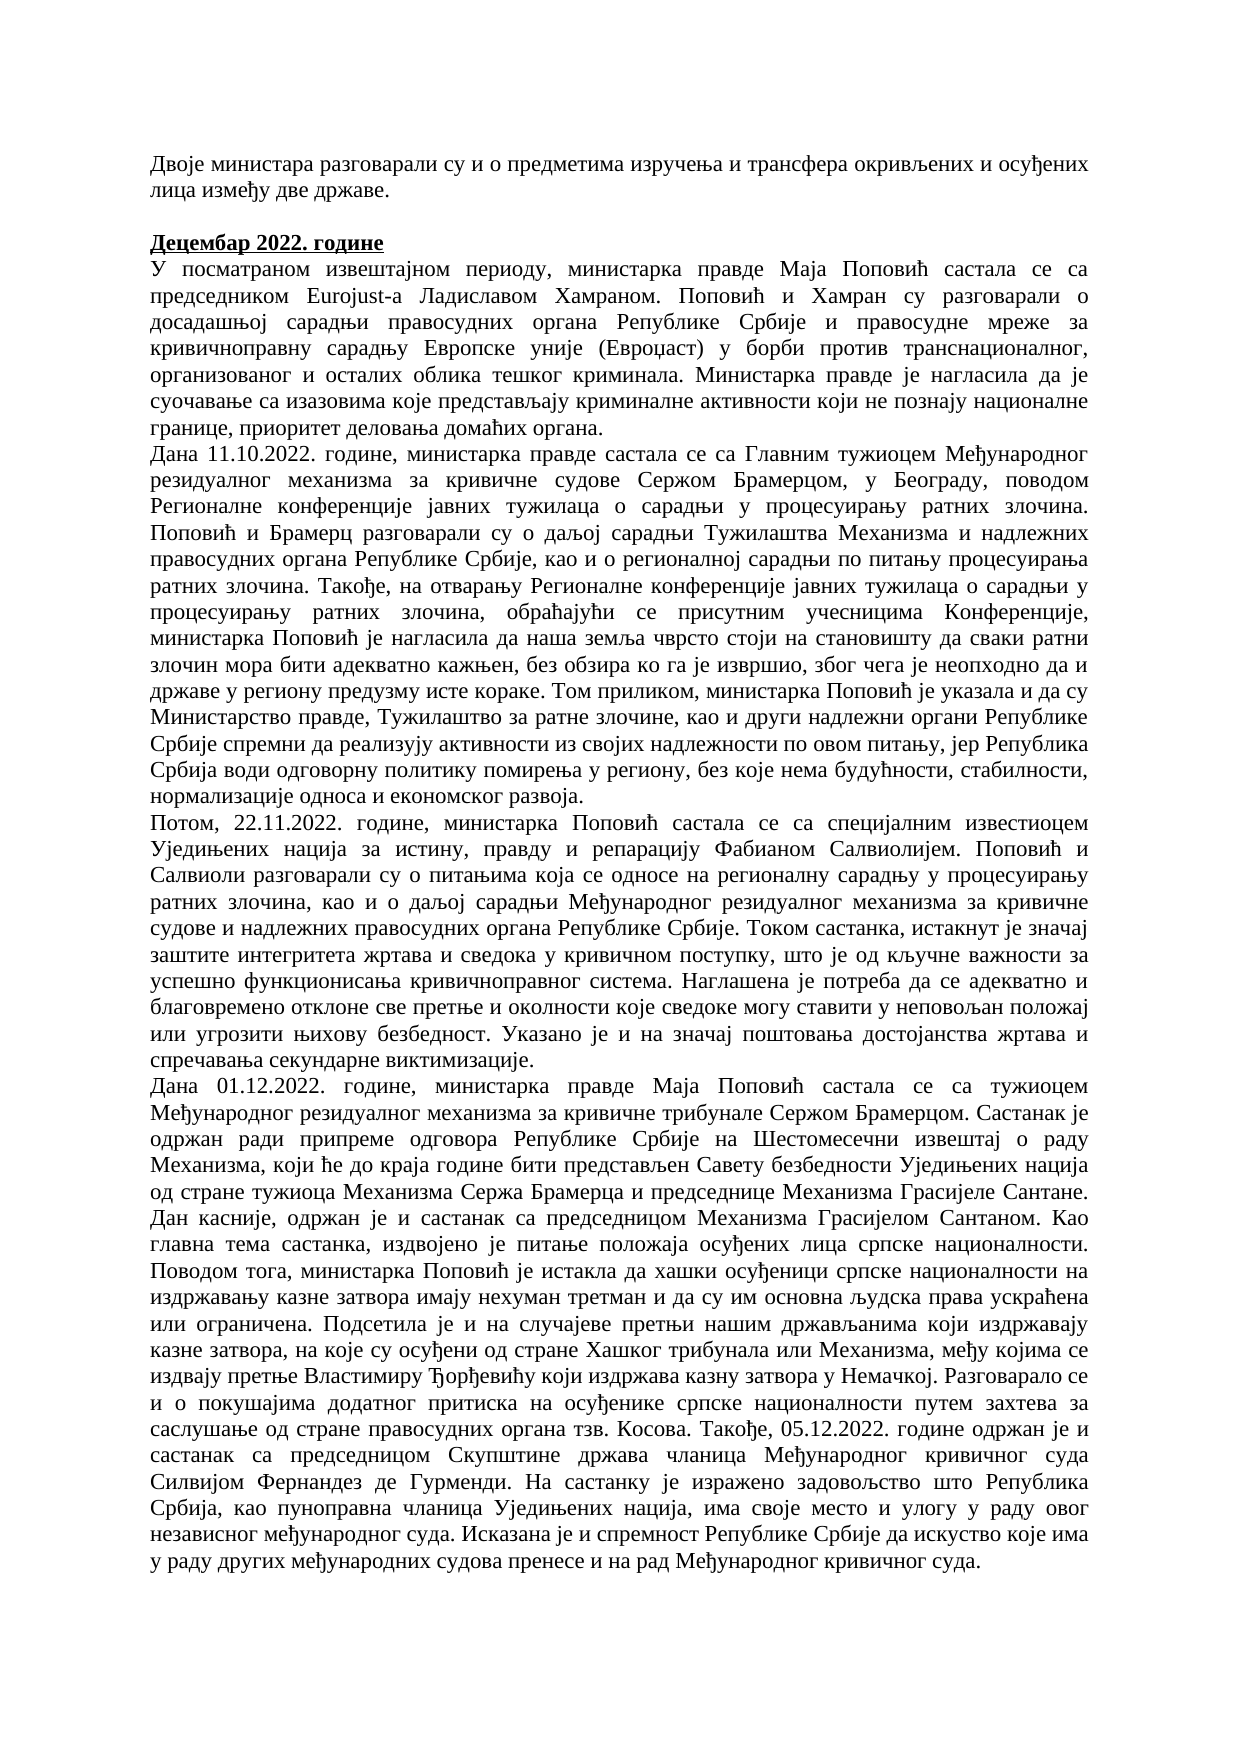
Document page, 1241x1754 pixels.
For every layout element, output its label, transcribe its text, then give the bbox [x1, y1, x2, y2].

text Дана 11.10.2022. године, министарка правде састала се са Главним тужиоцем Међународног резидуалног механизма за кривичне судове Сержом Брамерцом, у Београду, поводом Регионалне конференције јавних тужилаца о сарадњи у процесуирању ратних злочина. Поповић и Брамерц разговарали су о даљој сарадњи Тужилаштва Механизма и надлежних правосудних органа Републике Србије, као и о регионалној сарадњи по питању процесуирања ратних злочина. Такође, на отварању Регионалне конференције јавних тужилаца о сарадњи у процесуирању ратних злочина, обраћајући се присутним учесницима Конференције, министарка Поповић је нагласила да наша земља чврсто стоји на становишту да сваки ратни злочин мора бити адекватно кажњен, без обзира ко га је извршио, због чега је неопходно да и државе у региону предузму исте кораке. Том приликом, министарка Поповић је указала и да су Министарство правде, Тужилаштво за ратне злочине, као и други надлежни органи Републике Србије спремни да реализују активности из својих надлежности по овом питању, јер Република Србија води одговорну политику помирења у региону, без које нема будућности, стабилности, нормализације односа и економског развоја. [150, 440, 1090, 809]
text У посматраном извештајном периоду, министарка правде Маја Поповић састала се са председником Eurojust-а Ладиславом Хамраном. Поповић и Хамран су разговарали о досадашњој сарадњи правосудних органа Републике Србије и правосудне мреже за кривичноправну сарадњу Европске уније (Евроџаст) у борби против транснационалног, организованог и осталих облика тешког криминала. Министарка правде је нагласила да је суочавање са изазовима које представљају криминалне активности који не познају националне границе, приоритет деловања домаћих органа. [150, 255, 1090, 440]
text Дана 01.12.2022. године, министарка правде Маја Поповић састала се са тужиоцем Међународног резидуалног механизма за кривичне трибунале Сержом Брамерцом. Састанак је одржан ради припреме одговора Републике Србије на Шестомесечни извештај о раду Механизма, који ће до краја године бити представљен Савету безбедности Уједињених нација од стране тужиоца Механизма Сержа Брамерца и председнице Механизма Грасијеле Сантане. Дан касније, одржан је и састанак са председницом Механизма Грасијелом Сантаном. Као главна тема састанка, издвојено је питање положаја осуђених лица српске националности. Поводом тога, министарка Поповић је истакла да хашки осуђеници српске националности на издржавању казне затвора имају нехуман третман и да су им основна људска права ускраћена или ограничена. Подсетила је и на случајеве претњи нашим држављанима који издржавају казне затвора, на које су осуђени од стране Хашког трибунала или Механизма, међу којима се издвају претње Властимиру Ђорђевићу који издржава казну затвора у Немачкој. Разговарало се и о покушајима додатног притиска на осуђенике српске националности путем захтева за саслушање од стране правосудних органа тзв. Косова. Такође, 05.12.2022. године одржан је и састанак са председницом Скупштине држава чланица Међународног кривичног суда Силвијом Фернандез де Гурменди. На састанку је изражено задовољство што Република Србија, као пуноправна чланица Уједињених нација, има своје место и улогу у раду овог независног међународног суда. Исказана је и спремност Републике Србије да искуство које има у раду других међународних судова пренесе и на рад Међународног кривичног суда. [150, 1072, 1090, 1573]
text Децембар 2022. године [150, 229, 1090, 255]
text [150, 150, 1090, 203]
text Потом, 22.11.2022. године, министарка Поповић састала се са специјалним известиоцем Уједињених нација за истину, правду и репарацију Фабианом Салвиолијем. Поповић и Салвиоли разговарали су о питањима која се односе на регионалну сарадњу у процесуирању ратних злочина, као и о даљој сарадњи Међународног резидуалног механизма за кривичне судове и надлежних правосудних органа Републике Србије. Током састанка, истакнут је значај заштите интегритета жртава и сведока у кривичном поступку, што је од кључне важности за успешно функционисања кривичноправног система. Наглашена је потреба да се адекватно и благовремено отклоне све претње и околности које сведоке могу ставити у неповољан положај или угрозити њихову безбедност. Указано је и на значај поштовања достојанства жртава и спречавања секундарне виктимизације. [150, 809, 1090, 1072]
